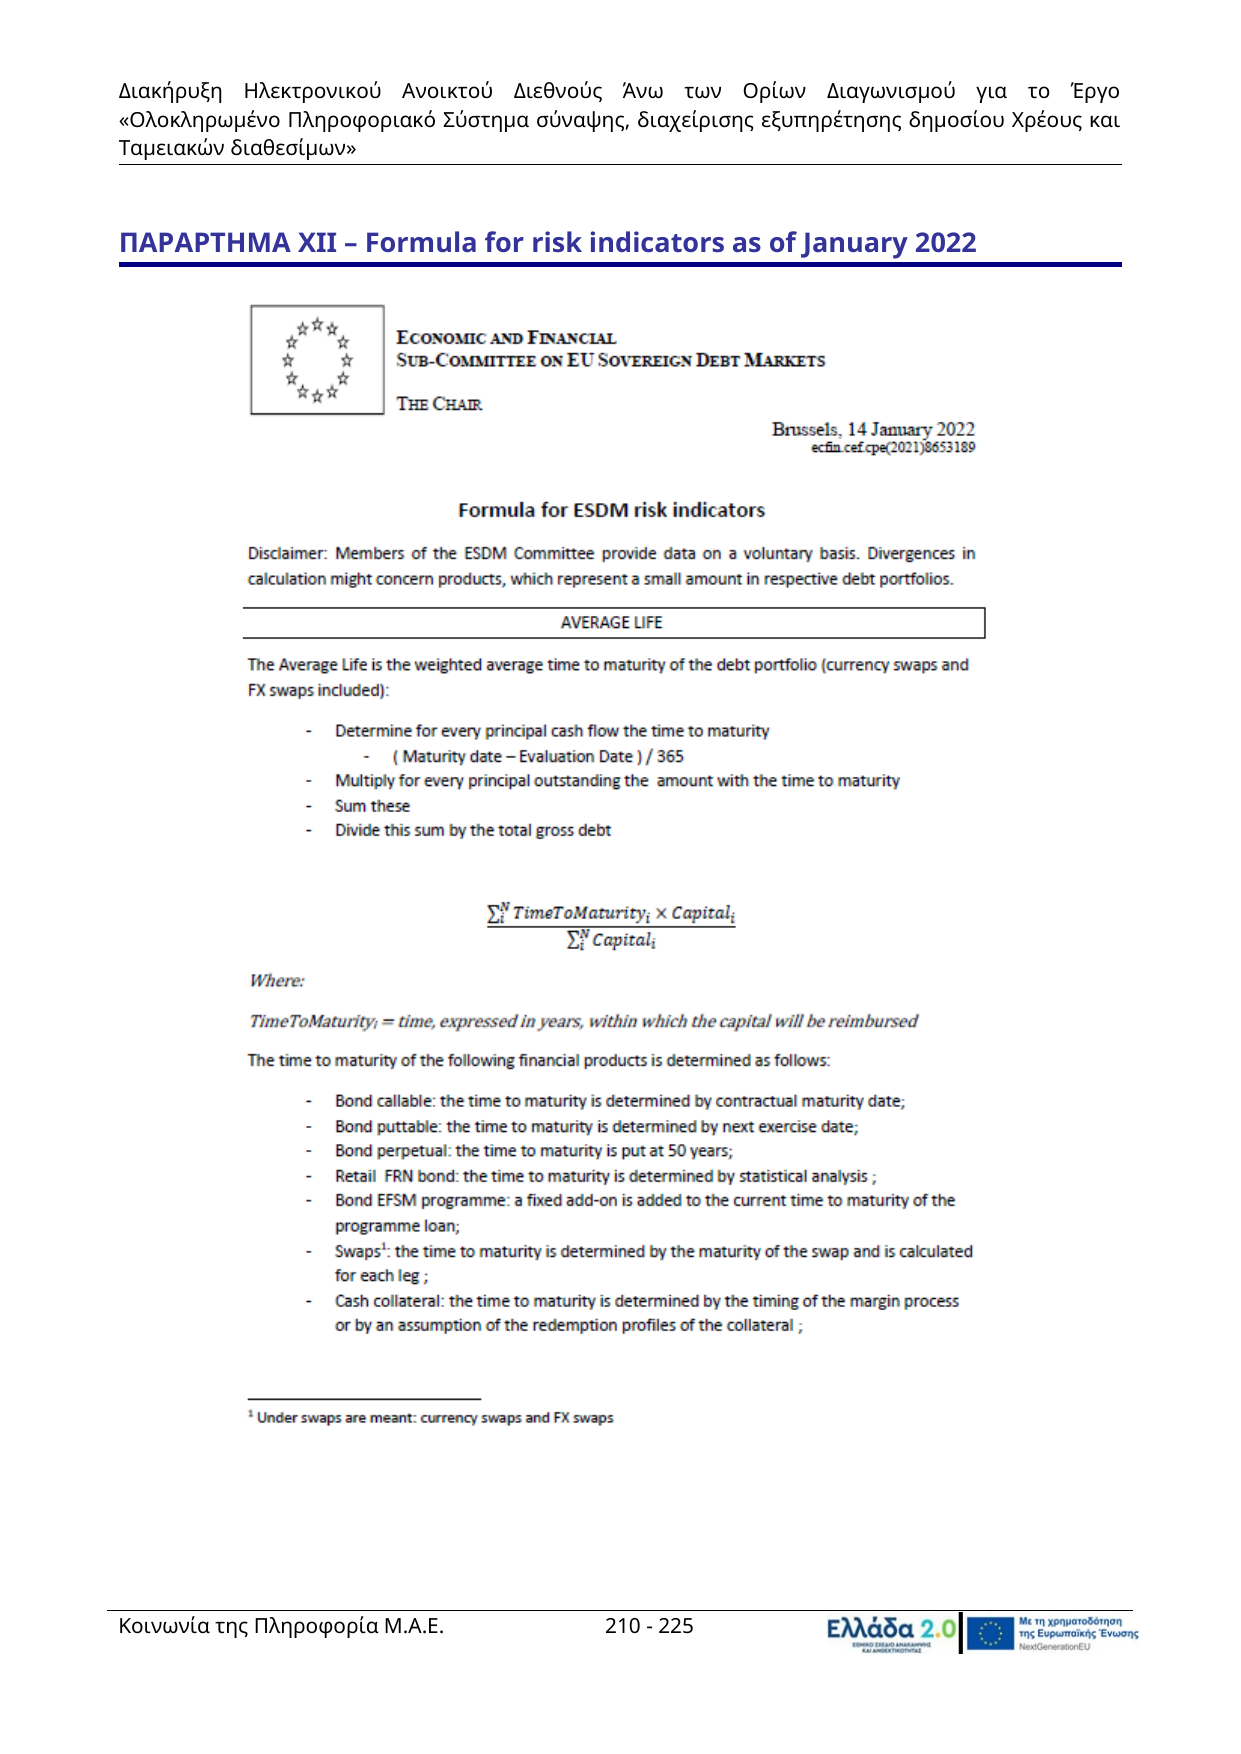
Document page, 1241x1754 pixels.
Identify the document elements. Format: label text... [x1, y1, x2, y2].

picture [826, 1612, 1143, 1654]
subtitle ΠΑΡΑΡΤΗΜΑ XΙI – Formula for risk indicators as of January 2022 [118, 223, 1122, 267]
picture [242, 291, 998, 1465]
